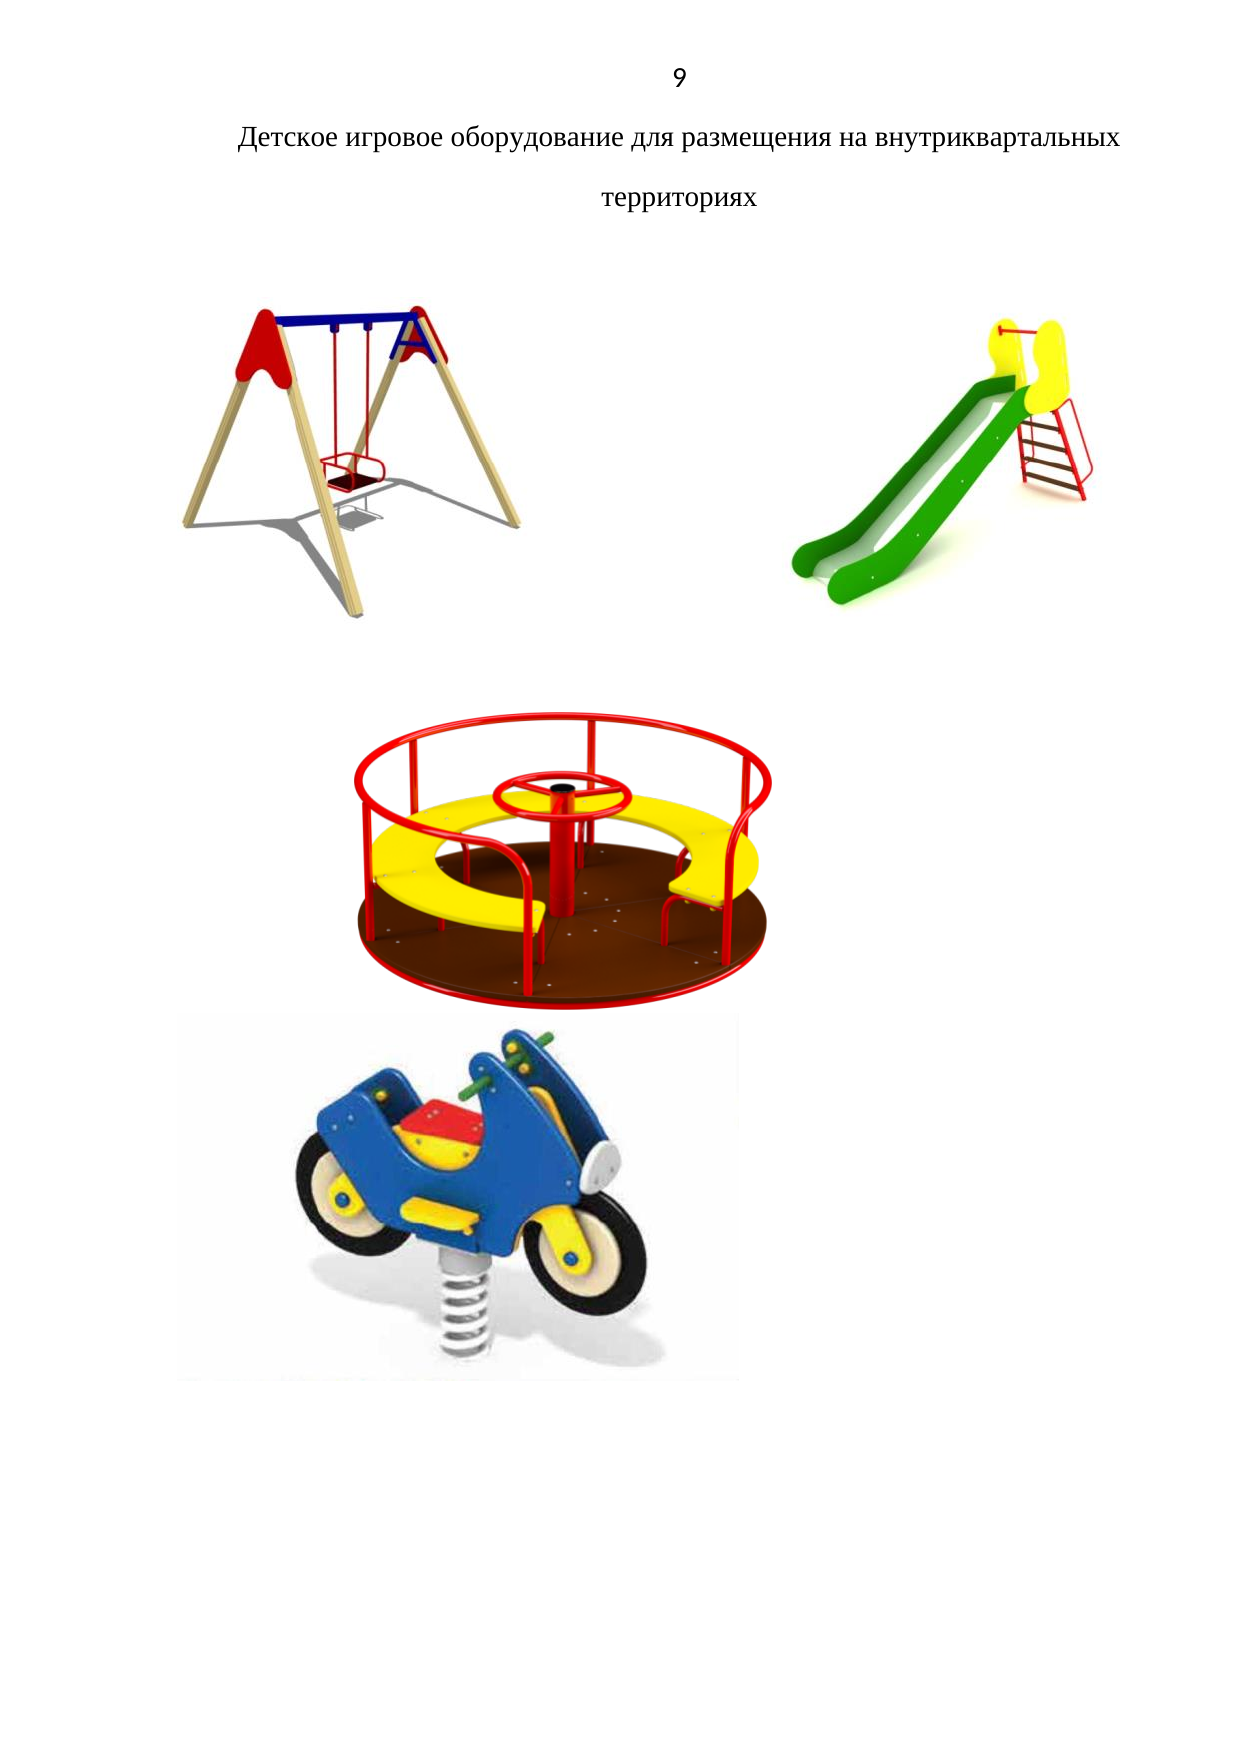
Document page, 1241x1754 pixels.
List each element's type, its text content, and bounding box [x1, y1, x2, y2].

picture [177, 297, 532, 628]
text Детское игровое оборудование для размещения на внутриквартальных [177, 119, 1181, 153]
text территориях [177, 179, 1181, 212]
picture [177, 1013, 739, 1381]
picture [750, 297, 1173, 628]
picture [354, 712, 772, 1010]
